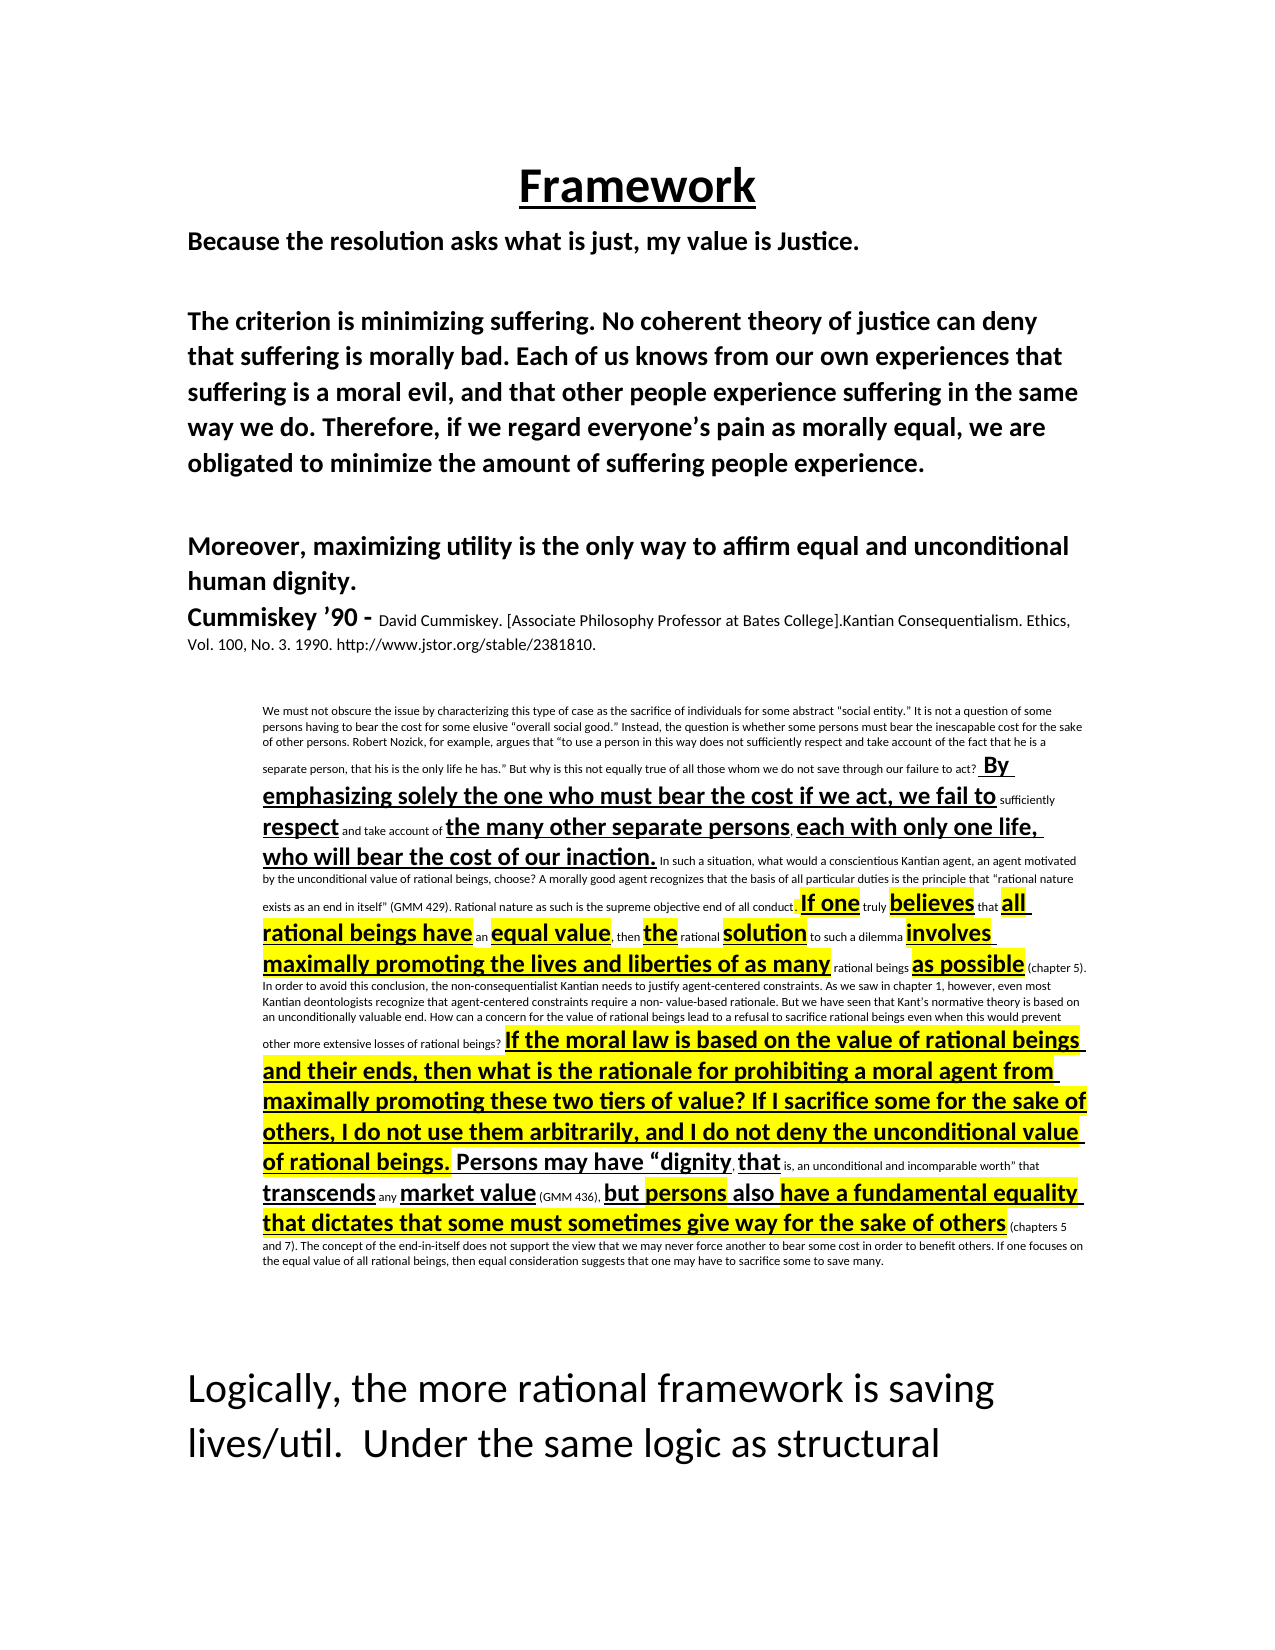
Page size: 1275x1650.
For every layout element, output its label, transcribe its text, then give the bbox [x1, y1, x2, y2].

text The criterion is minimizing suffering. No coherent theory of justice can deny that suffering is morally bad. Each of us knows from our own experiences that suffering is a moral evil, and that other people experience suffering in the same way we do. Therefore, if we regard everyone’s pain as morally equal, we are obligated to minimize the amount of suffering people experience. [187, 304, 1087, 479]
text Because the resolution asks what is just, my value is Justice. [187, 224, 1087, 257]
subtitle Framework [187, 154, 1087, 215]
text Moreover, maximizing utility is the only way to affirm equal and unconditional human dignity. [187, 529, 1087, 597]
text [187, 1362, 1087, 1468]
text Cummiskey ’90 - David Cummiskey. [Associate Philosophy Professor at Bates College].Kantian Consequentialism. Ethics, Vol. 100, No. 3. 1990. http://www.jstor.org/stable/2381810. [187, 600, 1087, 655]
text We must not obscure the issue by characterizing this type of case as the sacrifice of individuals for some abstract “social entity.” It is not a question of some persons having to bear the cost for some elusive “overall social good.” Instead, the question is whether some persons must bear the inescapable cost for the sake of other persons. Robert Nozick, for example, argues that “to use a person in this way does not sufficiently respect and take account of the fact that he is a separate person, that his is the only life he has.” But why is this not equally true of all those whom we do not save through our failure to act? By emphasizing solely the one who must bear the cost if we act, we fail to sufficiently respect and take account of the many other separate persons, each with only one life, who will bear the cost of our inaction. In such a situation, what would a conscientious Kantian agent, an agent motivated by the unconditional value of rational beings, choose? A morally good agent recognizes that the basis of all particular duties is the principle that “rational nature exists as an end in itself” (GMM 429). Rational nature as such is the supreme objective end of all conduct. If one truly believes that all rational beings have an equal value, then the rational solution to such a dilemma involves maximally promoting the lives and liberties of as many rational beings as possible (chapter 5). In order to avoid this conclusion, the non-consequentialist Kantian needs to justify agent-centered constraints. As we saw in chapter 1, however, even most Kantian deontologists recognize that agent-centered constraints require a non- value-based rationale. But we have seen that Kant’s normative theory is based on an unconditionally valuable end. How can a concern for the value of rational beings lead to a refusal to sacrifice rational beings even when this would prevent other more extensive losses of rational beings? If the moral law is based on the value of rational beings and their ends, then what is the rationale for prohibiting a moral agent from maximally promoting these two tiers of value? If I sacrifice some for the sake of others, I do not use them arbitrarily, and I do not deny the unconditional value of rational beings. Persons may have “dignity, that is, an unconditional and incomparable worth” that transcends any market value (GMM 436), but persons also have a fundamental equality that dictates that some must sometimes give way for the sake of others (chapters 5 and 7). The concept of the end-in-itself does not support the view that we may never force another to bear some cost in order to benefit others. If one focuses on the equal value of all rational beings, then equal consideration suggests that one may have to sacrifice some to save many. [262, 704, 1087, 1086]
